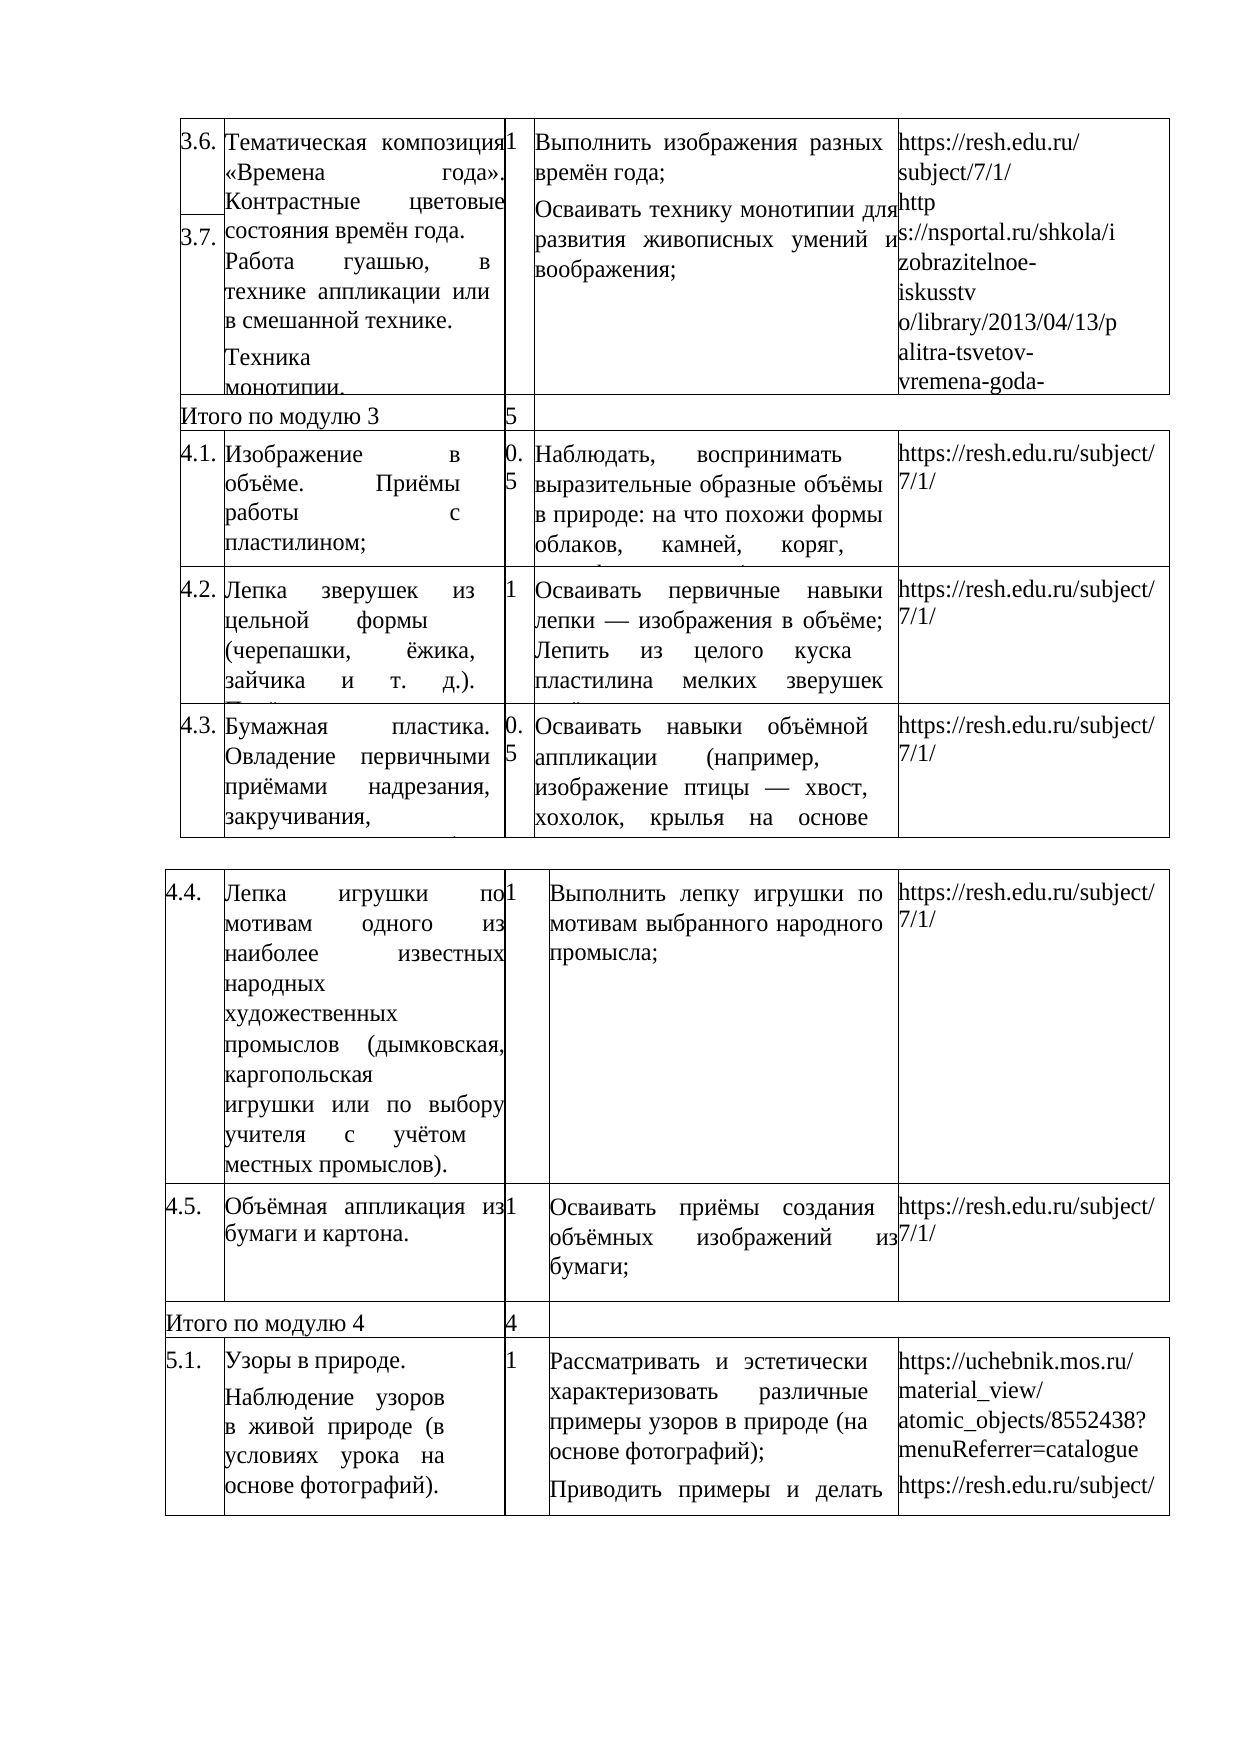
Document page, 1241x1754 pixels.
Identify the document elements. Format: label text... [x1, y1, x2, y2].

table_cell 4.5. [166, 1184, 224, 1301]
table_cell Тематическая композиция «Времена года». Контрастные цветовые состояния времён года. Работа гуашью, в технике аппликации или в смешанной технике. Техника монотипии. Представления о симметрии. Развитие ассоциативного воображения. [225, 119, 504, 393]
table_cell Объёмная аппликация из бумаги и картона. [225, 1184, 504, 1301]
table_cell https://resh.edu.ru/subject/7/1/ https://nsportal.ru/shkola/izobrazitelnoe- iskusstvo/library/2013/04/13/palitra-tsvetov-vremena-goda-prezentatsiya-k https://uchitelya.com/izo/166597-prezentaciya-po-izo-monotipiya-netradicionnaya-tehnika-risovaniya.html https://resh.edu.ru/subject/7/1/ [899, 119, 1169, 393]
table_cell https://resh.edu.ru/subject/7/1/ [899, 431, 1169, 566]
table_cell Итого по модулю 3 [181, 395, 504, 430]
table_cell Наблюдать, воспринимать выразительные образные объёмы в природе: на что похожи формы облаков, камней, коряг, картофелин и др. (в классе на основе фотографий); [535, 431, 898, 566]
table_header Лепка игрушки по мотивам одного из наиболее известных народных художественных промыслов (дымковская, каргопольская игрушки или по выбору учителя с учётом местных промыслов). [225, 870, 504, 1183]
table_cell https://resh.edu.ru/subject/7/1/ [899, 704, 1169, 837]
table_header https://resh.edu.ru/subject/7/1/ [899, 870, 1169, 1183]
table_cell 4.3. [181, 704, 224, 837]
table_cell 5 [506, 395, 534, 430]
table_cell 3.7. [181, 215, 224, 393]
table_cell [899, 1338, 1169, 1515]
table_cell Выполнить изображения разных времён года; Осваивать технику монотипии для развития живописных умений и воображения; [535, 119, 898, 393]
table_cell 3.6. [181, 119, 224, 214]
table_cell 0.5 [506, 431, 534, 566]
table_cell 5.1. [166, 1338, 224, 1515]
table_cell Лепка зверушек из цельной формы (черепашки, ёжика, зайчика и т. д.). Приёмы вытягивания, вдавливания, сгибания, скручивания. [225, 567, 504, 702]
table_cell Осваивать навыки объёмной аппликации (например, изображение птицы — хвост, хохолок, крылья на основе простых приёмов работы с бумагой); [535, 704, 898, 837]
table_cell Изображение в объёме. Приёмы работы с пластилином; дощечка, стек, тряпочка. [225, 431, 504, 566]
table_cell 1 [506, 119, 534, 393]
table_cell 1 [506, 567, 534, 702]
table_cell Осваивать первичные навыки лепки — изображения в объёме; Лепить из целого куска пластилина мелких зверушек путём вытягивания; вдавливания.; [535, 567, 898, 702]
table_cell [550, 1338, 898, 1515]
table_cell 4 [506, 1302, 549, 1337]
table_header 1 [506, 870, 549, 1183]
table_cell Бумажная пластика. Овладение первичными приёмами надрезания, закручивания, складывания в работе над объёмной аппликацией. [225, 704, 504, 837]
table_cell Осваивать приёмы создания объёмных изображений из бумаги; [550, 1184, 898, 1301]
table_header 4.4. [166, 870, 224, 1183]
table_cell 1 [506, 1338, 549, 1515]
table_cell Итого по модулю 4 [166, 1302, 504, 1337]
table_cell https://resh.edu.ru/subject/7/1/ [899, 1184, 1169, 1301]
table_cell https://resh.edu.ru/subject/7/1/ [899, 567, 1169, 702]
table_cell 4.2. [181, 567, 224, 702]
table_cell 1 [506, 1184, 549, 1301]
table_cell 0.5 [506, 704, 534, 837]
table_header Выполнить лепку игрушки по мотивам выбранного народного промысла; [550, 870, 898, 1183]
table_cell 4.1. [181, 431, 224, 566]
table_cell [225, 1338, 504, 1515]
